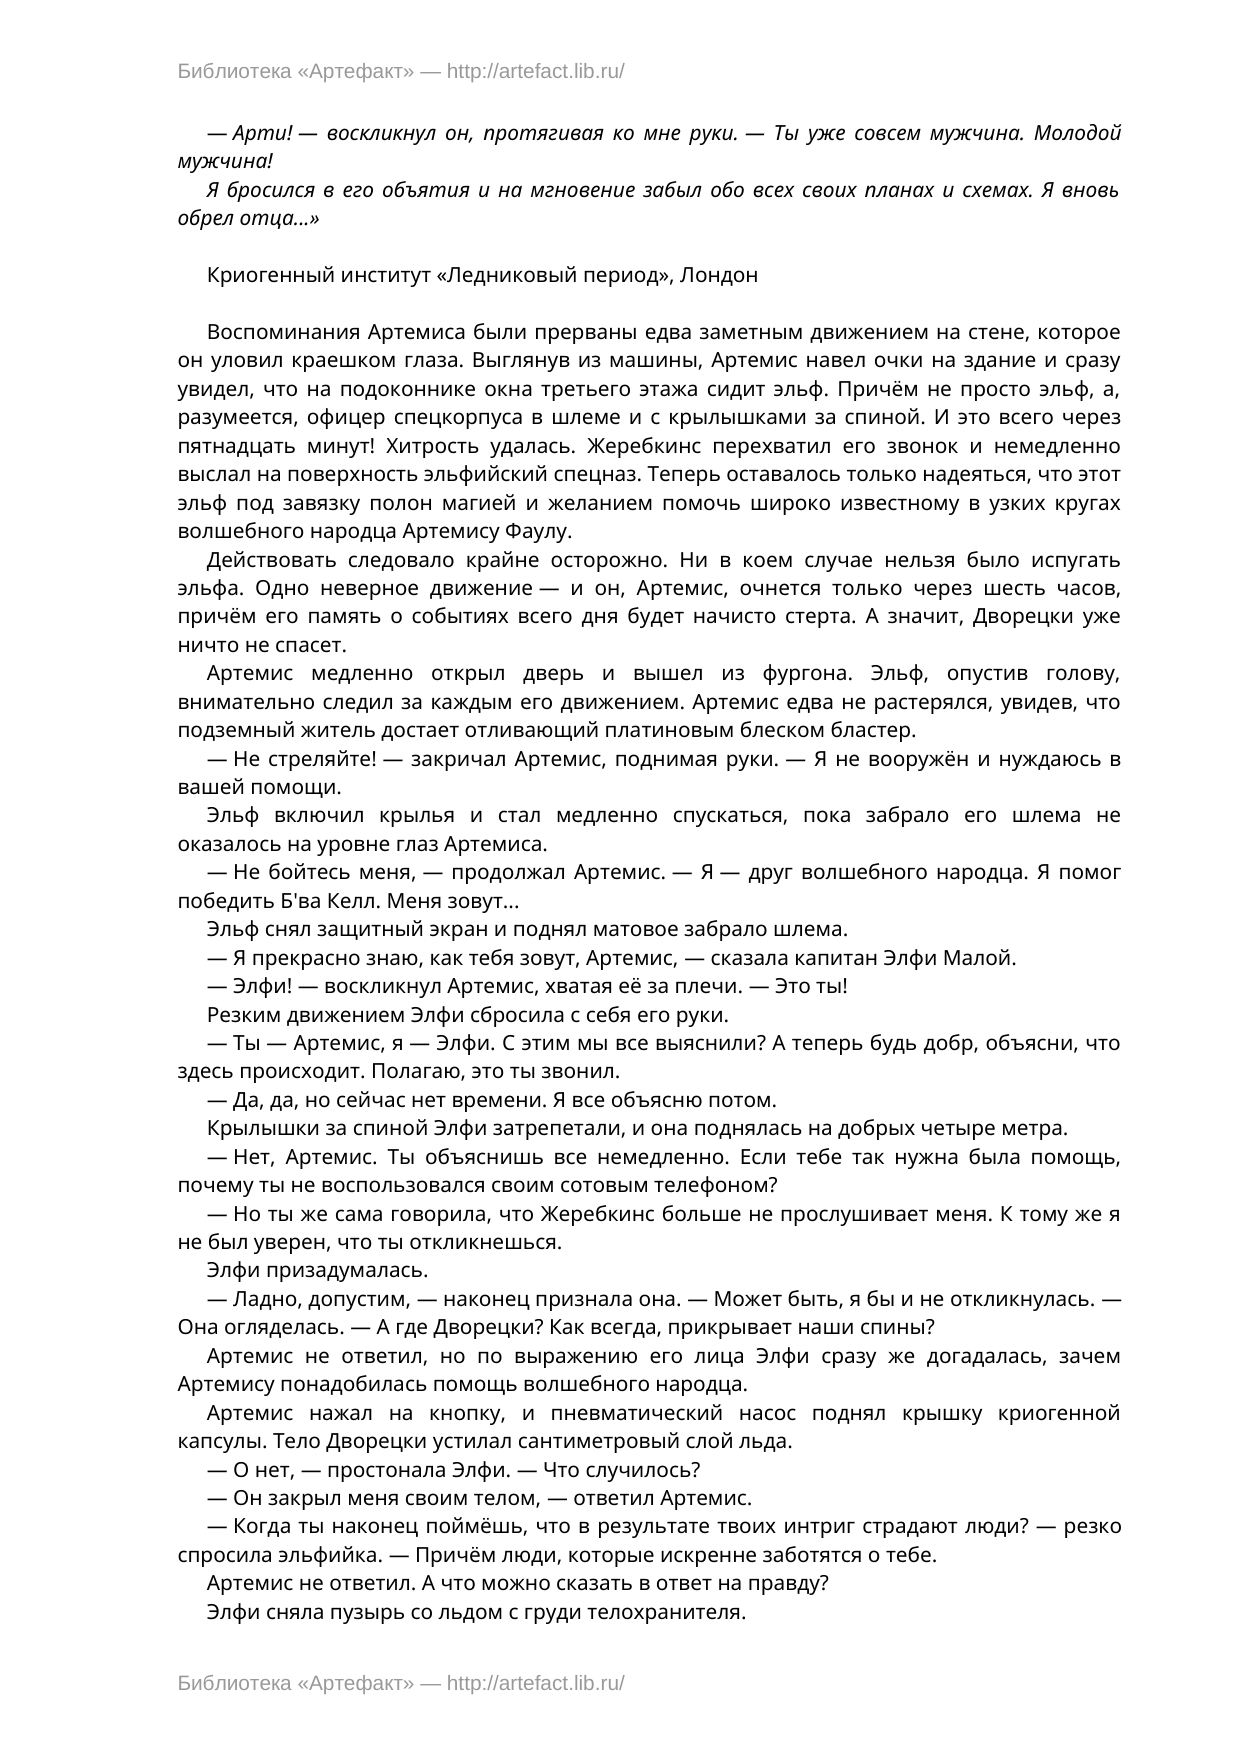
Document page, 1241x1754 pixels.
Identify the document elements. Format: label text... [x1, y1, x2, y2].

text Эльф включил крылья и стал медленно спускаться, пока забрало его шлема не оказалось на уровне глаз Артемиса. [177, 801, 1122, 857]
text Крылышки за спиной Элфи затрепетали, и она поднялась на добрых четыре метра. [177, 1113, 1122, 1142]
text Элфи сняла пузырь со льдом с груди телохранителя. [177, 1597, 1122, 1625]
text — О нет, — простонала Элфи. — Что случилось? [177, 1455, 1122, 1483]
text — Да, да, но сейчас нет времени. Я все объясню потом. [177, 1085, 1122, 1113]
text Артемис не ответил. А что можно сказать в ответ на правду? [177, 1568, 1122, 1597]
text Элфи призадумалась. [177, 1256, 1122, 1284]
text — Но ты же сама говорила, что Жеребкинс больше не прослушивает меня. К тому же я не был уверен, что ты откликнешься. [177, 1199, 1122, 1256]
text Резким движением Элфи сбросила с себя его руки. [177, 1000, 1122, 1028]
text — Не стреляйте! — закричал Артемис, поднимая руки. — Я не вооружён и нуждаюсь в вашей помощи. [177, 744, 1122, 801]
subtitle Криогенный институт «Ледниковый период», Лондон [177, 260, 1122, 289]
text — Нет, Артемис. Ты объяснишь все немедленно. Если тебе так нужна была помощь, почему ты не воспользовался своим сотовым телефоном? [177, 1142, 1122, 1199]
text Артемис нажал на кнопку, и пневматический насос поднял крышку криогенной капсулы. Тело Дворецки устилал сантиметровый слой льда. [177, 1398, 1122, 1455]
text — Не бойтесь меня, — продолжал Артемис. — Я — друг волшебного народца. Я помог победить Б'ва Келл. Меня зовут... [177, 857, 1122, 914]
text — Арти! — воскликнул он, протягивая ко мне руки. — Ты уже совсем мужчина. Молодой мужчина! [177, 118, 1122, 175]
text Я бросился в его объятия и на мгновение забыл обо всех своих планах и схемах. Я вновь обрел отца...» [177, 175, 1122, 232]
text — Когда ты наконец поймёшь, что в результате твоих интриг страдают люди? — резко спросила эльфийка. — Причём люди, которые искренне заботятся о тебе. [177, 1512, 1122, 1568]
text — Ладно, допустим, — наконец признала она. — Может быть, я бы и не откликнулась. — Она огляделась. — А где Дворецки? Как всегда, прикрывает наши спины? [177, 1284, 1122, 1341]
text Эльф снял защитный экран и поднял матовое забрало шлема. [177, 914, 1122, 943]
text Воспоминания Артемиса были прерваны едва заметным движением на стене, которое он уловил краешком глаза. Выглянув из машины, Артемис навел очки на здание и сразу увидел, что на подоконнике окна третьего этажа сидит эльф. Причём не просто эльф, а, разумеется, офицер спецкорпуса в шлеме и с крылышками за спиной. И это всего через пятнадцать минут! Хитрость удалась. Жеребкинс перехватил его звонок и немедленно выслал на поверхность эльфийский спецназ. Теперь оставалось только надеяться, что этот эльф под завязку полон магией и желанием помочь широко известному в узких кругах волшебного народца Артемису Фаулу. [177, 317, 1122, 545]
text Артемис медленно открыл дверь и вышел из фургона. Эльф, опустив голову, внимательно следил за каждым его движением. Артемис едва не растерялся, увидев, что подземный житель достает отливающий платиновым блеском бластер. [177, 658, 1122, 744]
text — Элфи! — воскликнул Артемис, хватая её за плечи. — Это ты! [177, 971, 1122, 1000]
text — Я прекрасно знаю, как тебя зовут, Артемис, — сказала капитан Элфи Малой. [177, 943, 1122, 971]
text Действовать следовало крайне осторожно. Ни в коем случае нельзя было испугать эльфа. Одно неверное движение — и он, Артемис, очнется только через шесть часов, причём его память о событиях всего дня будет начисто стерта. А значит, Дворецки уже ничто не спасет. [177, 545, 1122, 658]
text — Он закрыл меня своим телом, — ответил Артемис. [177, 1483, 1122, 1512]
text — Ты — Артемис, я — Элфи. С этим мы все выяснили? А теперь будь добр, объясни, что здесь происходит. Полагаю, это ты звонил. [177, 1028, 1122, 1085]
text Артемис не ответил, но по выражению его лица Элфи сразу же догадалась, зачем Артемису понадобилась помощь волшебного народца. [177, 1341, 1122, 1398]
